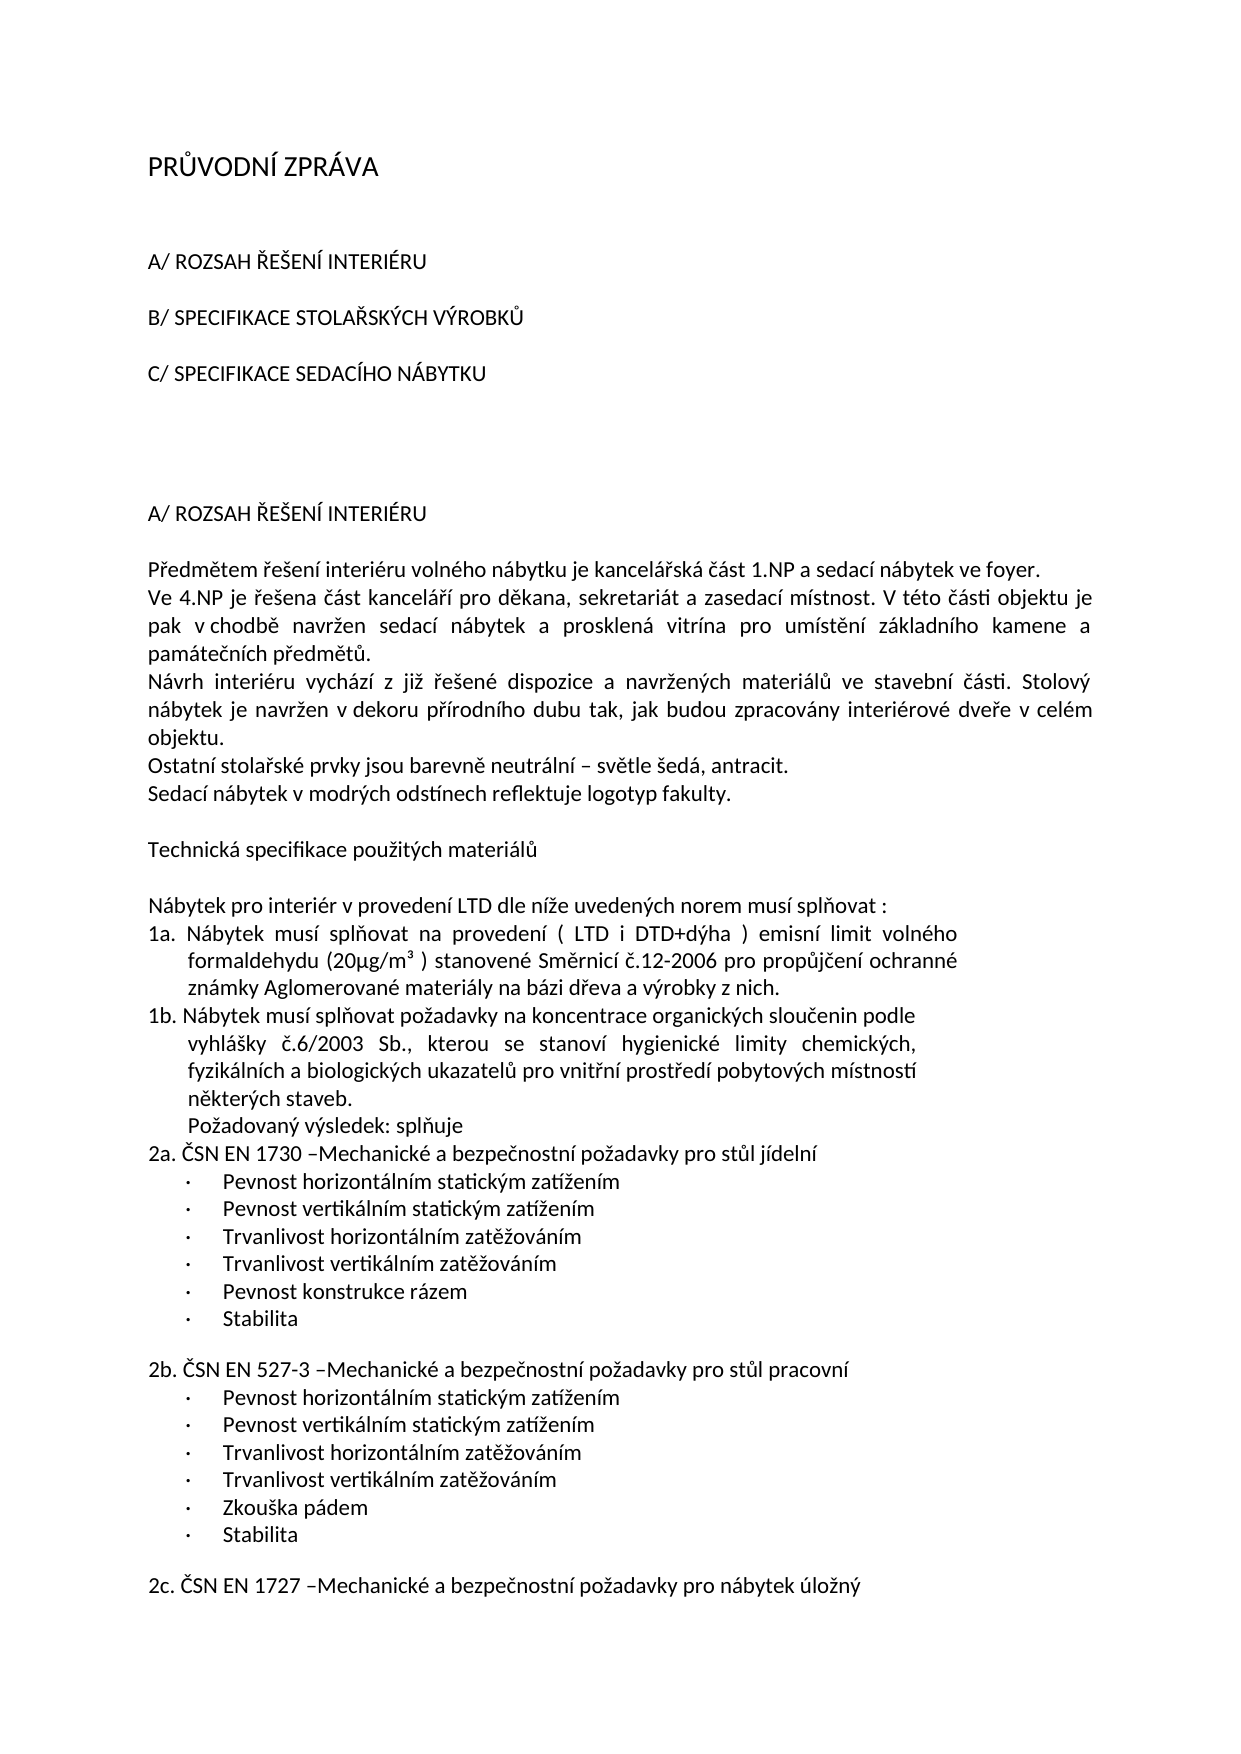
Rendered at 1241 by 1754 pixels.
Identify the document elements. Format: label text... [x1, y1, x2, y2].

text PRŮVODNÍ ZPRÁVA [148, 148, 1093, 183]
list Pevnost vertikálním statickým zatížením [185, 1411, 1093, 1438]
list Trvanlivost horizontálním zatěžováním [185, 1222, 1093, 1250]
text Ostatní stolařské prvky jsou barevně neutrální – světle šedá, antracit. [148, 751, 1093, 779]
text C/ SPECIFIKACE SEDACÍHO NÁBYTKU [148, 359, 1093, 387]
text Předmětem řešení interiéru volného nábytku je kancelářská část 1.NP a sedací nábytek ve foyer. [148, 555, 1093, 583]
list Trvanlivost vertikálním zatěžováním [185, 1466, 1093, 1493]
text 2b. ČSN EN 527-3 –Mechanické a bezpečnostní požadavky pro stůl pracovní [148, 1356, 1093, 1383]
text A/ ROZSAH ŘEŠENÍ INTERIÉRU [148, 247, 1093, 275]
list Pevnost vertikálním statickým zatížením [185, 1195, 1093, 1222]
text Technická specifikace použitých materiálů [148, 835, 1093, 863]
list Stabilita [185, 1304, 1093, 1332]
text Nábytek pro interiér v provedení LTD dle níže uvedených norem musí splňovat : [148, 891, 1093, 919]
text B/ SPECIFIKACE STOLAŘSKÝCH VÝROBKŮ [148, 303, 1093, 331]
text 1b. Nábytek musí splňovat požadavky na koncentrace organických sloučenin podle vyhlášky č.6/2003 Sb., kterou se stanoví hygienické limity chemických, fyzikálních a biologických ukazatelů pro vnitřní prostředí pobytových místností některých staveb. [148, 1002, 918, 1112]
list Pevnost horizontálním statickým zatížením [185, 1383, 1093, 1411]
text A/ ROZSAH ŘEŠENÍ INTERIÉRU [148, 499, 1093, 527]
text Sedací nábytek v modrých odstínech reflektuje logotyp fakulty. [148, 779, 1093, 807]
text Ve 4.NP je řešena část kanceláří pro děkana, sekretariát a zasedací místnost. V této části objektu je pak v chodbě navržen sedací nábytek a prosklená vitrína pro umístění základního kamene a památečních předmětů. [148, 583, 1093, 667]
text 2c. ČSN EN 1727 –Mechanické a bezpečnostní požadavky pro nábytek úložný [148, 1572, 1093, 1599]
text 2a. ČSN EN 1730 –Mechanické a bezpečnostní požadavky pro stůl jídelní [148, 1139, 1093, 1167]
text Požadovaný výsledek: splňuje [188, 1112, 1093, 1139]
list Trvanlivost vertikálním zatěžováním [185, 1250, 1093, 1277]
list Trvanlivost horizontálním zatěžováním [185, 1438, 1093, 1466]
text 1a. Nábytek musí splňovat na provedení ( LTD i DTD+dýha ) emisní limit volného formaldehydu (20µg/m³ ) stanovené Směrnicí č.12-2006 pro propůjčení ochranné známky Aglomerované materiály na bázi dřeva a výrobky z nich. [148, 919, 959, 1002]
list Stabilita [185, 1521, 1093, 1548]
text Návrh interiéru vychází z již řešené dispozice a navržených materiálů ve stavební části. Stolový nábytek je navržen v dekoru přírodního dubu tak, jak budou zpracovány interiérové dveře v celém objektu. [148, 667, 1093, 751]
list Zkouška pádem [185, 1493, 1093, 1521]
list Pevnost konstrukce rázem [185, 1277, 1093, 1304]
list Pevnost horizontálním statickým zatížením [185, 1167, 1093, 1195]
